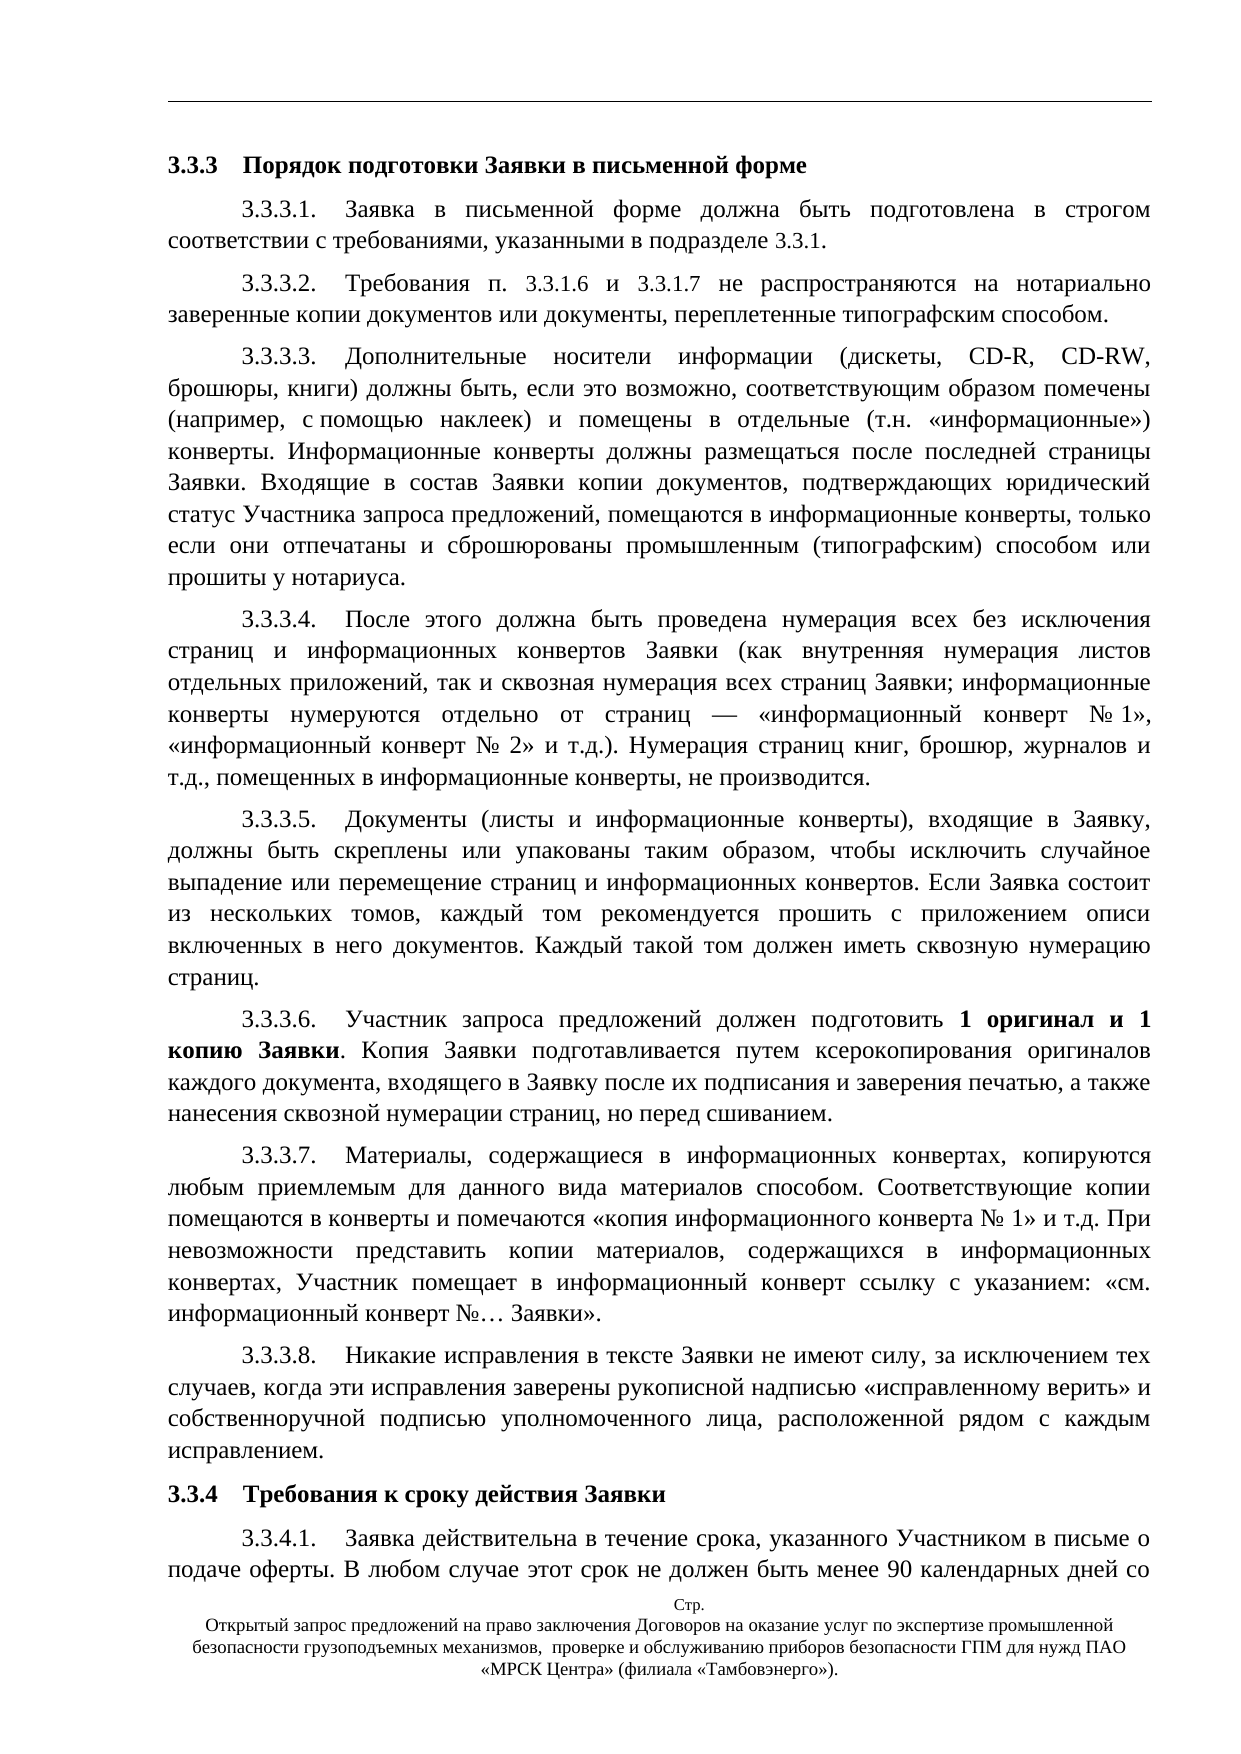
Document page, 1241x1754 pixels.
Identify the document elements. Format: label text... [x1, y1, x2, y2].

subtitle Порядок подготовки Заявки в письменной форме [168, 150, 1152, 179]
list Требования п. 3.3.1.6 и 3.3.1.7 не распространяются на нотариально заверенные копии документов или документы, переплетенные типографским способом. [168, 268, 1152, 328]
list Документы (листы и информационные конверты), входящие в Заявку, должны быть скреплены или упакованы таким образом, чтобы исключить случайное выпадение или перемещение страниц и информационных конвертов. Если Заявка состоит из нескольких томов, каждый том рекомендуется прошить с приложением описи включенных в него документов. Каждый такой том должен иметь сквозную нумерацию страниц. [168, 804, 1152, 990]
list Заявка в письменной форме должна быть подготовлена в строгом соответствии с требованиями, указанными в подразделе 3.3.1. [168, 194, 1152, 254]
list Дополнительные носители информации (дискеты, CD-R, CD-RW, брошюры, книги) должны быть, если это возможно, соответствующим образом помечены (например, с помощью наклеек) и помещены в отдельные (т.н. «информационные») конверты. Информационные конверты должны размещаться после последней страницы Заявки. Входящие в состав Заявки копии документов, подтверждающих юридический статус Участника запроса предложений, помещаются в информационные конверты, только если они отпечатаны и сброшюрованы промышленным (типографским) способом или прошиты у нотариуса. [168, 341, 1152, 591]
subtitle Требования к сроку действия Заявки [168, 1479, 1152, 1508]
list После этого должна быть проведена нумерация всех без исключения страниц и информационных конвертов Заявки (как внутренняя нумерация листов отдельных приложений, так и сквозная нумерация всех страниц Заявки; информационные конверты нумеруются отдельно от страниц — «информационный конверт № 1», «информационный конверт № 2» и т.д.). Нумерация страниц книг, брошюр, журналов и т.д., помещенных в информационные конверты, не производится. [168, 604, 1152, 791]
list Никакие исправления в тексте Заявки не имеют силу, за исключением тех случаев, когда эти исправления заверены рукописной надписью «исправленному верить» и собственноручной подписью уполномоченного лица, расположенной рядом с каждым исправлением. [168, 1340, 1152, 1463]
list Участник запроса предложений должен подготовить 1 оригинал и 1 копию Заявки. Копия Заявки подготавливается путем ксерокопирования оригиналов каждого документа, входящего в Заявку после их подписания и заверения печатью, а также нанесения сквозной нумерации страниц, но перед сшиванием. [168, 1004, 1152, 1127]
list Материалы, содержащиеся в информационных конвертах, копируются любым приемлемым для данного вида материалов способом. Соответствующие копии помещаются в конверты и помечаются «копия информационного конверта № 1» и т.д. При невозможности представить копии материалов, содержащихся в информационных конвертах, Участник помещает в информационный конверт ссылку с указанием: «см. информационный конверт №… Заявки». [168, 1140, 1152, 1327]
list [168, 1523, 1151, 1583]
